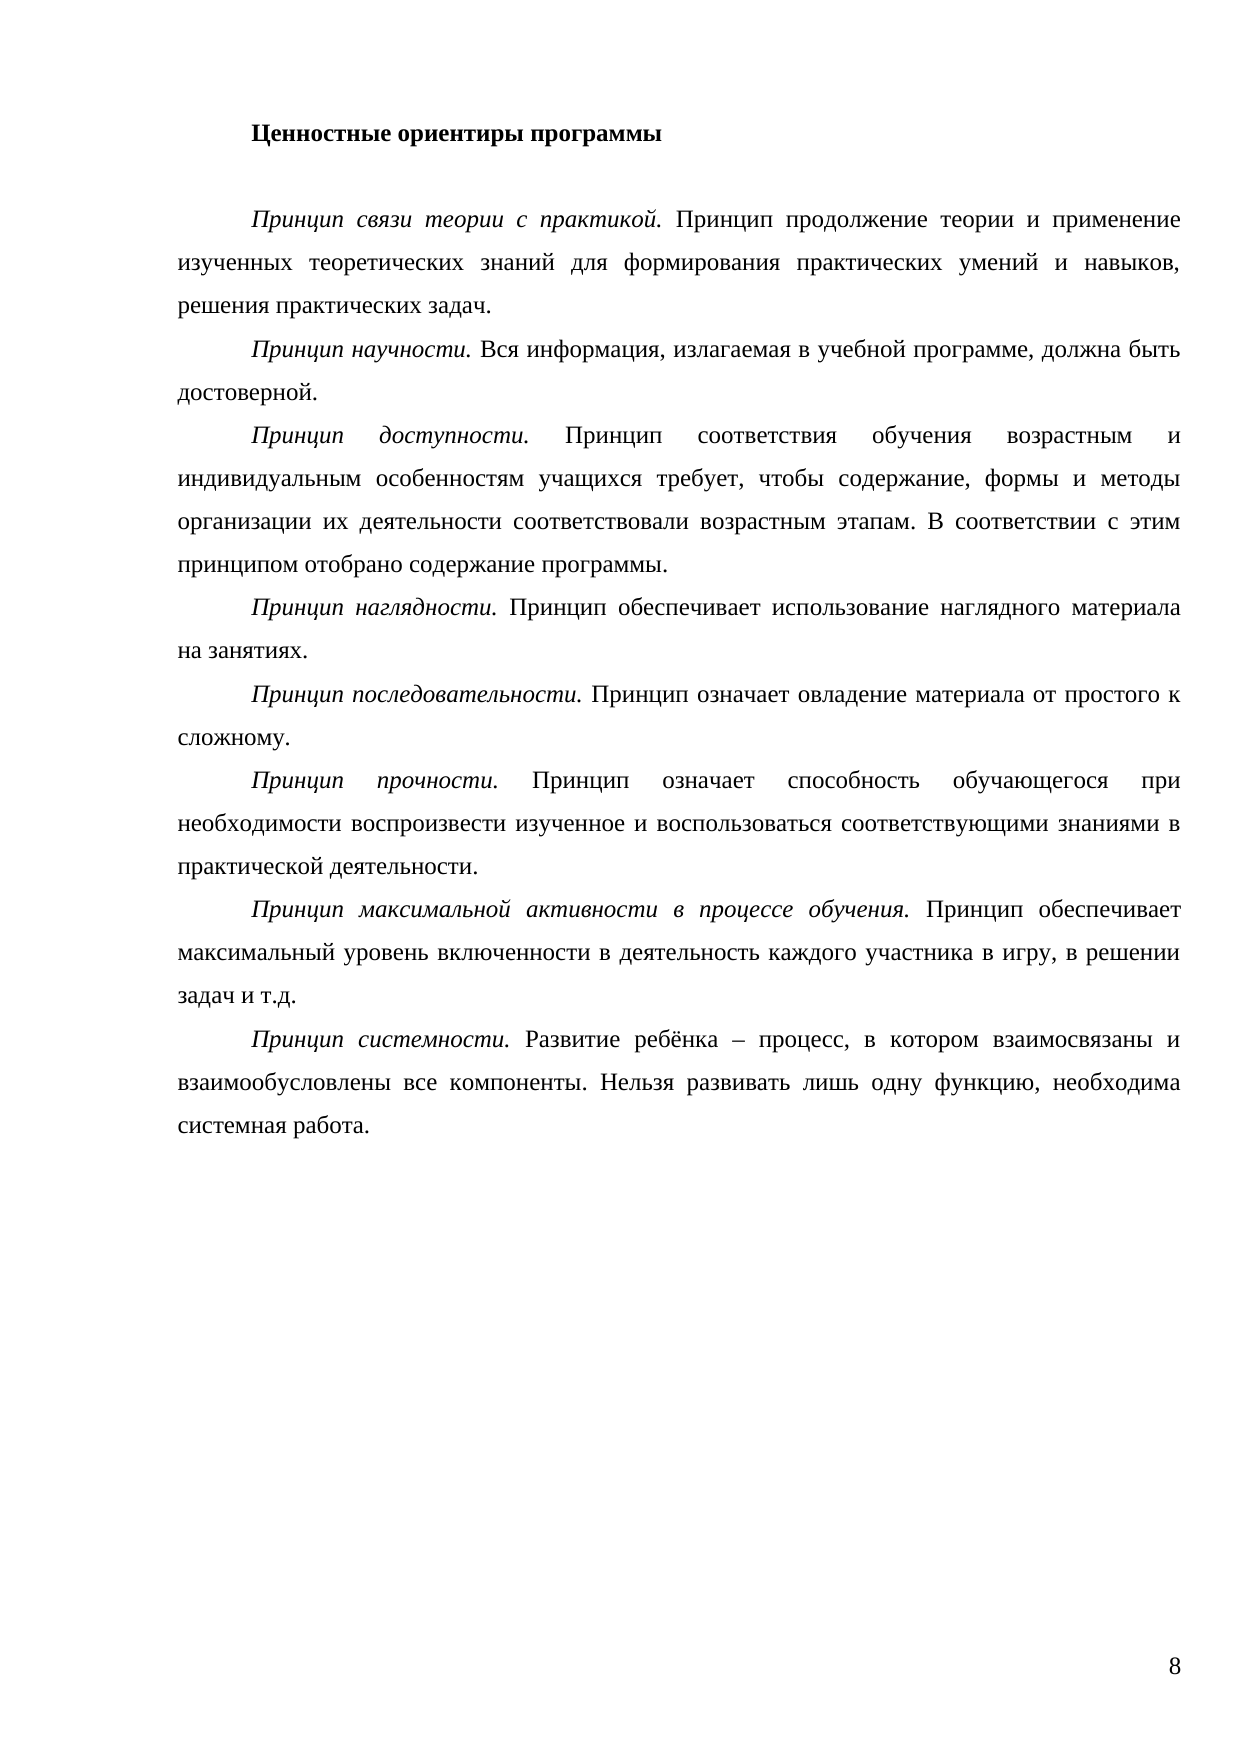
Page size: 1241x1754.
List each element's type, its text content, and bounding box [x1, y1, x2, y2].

text Принцип максимальной активности в процессе обучения. Принцип обеспечивает максимальный уровень включенности в деятельность каждого участника в игру, в решении задач и т.д. [177, 894, 1181, 1009]
list Принцип научности. Вся информация, излагаемая в учебной программе, должна быть достоверной. [177, 334, 1181, 406]
text Ценностные ориентиры программы [177, 118, 1181, 147]
list Принцип связи теории с практикой. Принцип продолжение теории и применение изученных теоретических знаний для формирования практических умений и навыков, решения практических задач. [177, 204, 1181, 319]
text Принцип доступности. Принцип соответствия обучения возрастным и индивидуальным особенностям учащихся требует, чтобы содержание, формы и методы организации их деятельности соответствовали возрастным этапам. В соответствии с этим принципом отобрано содержание программы. [177, 420, 1181, 578]
list Принцип прочности. Принцип означает способность обучающегося при необходимости воспроизвести изученное и воспользоваться соответствующими знаниями в практической деятельности. [177, 765, 1181, 880]
list Принцип наглядности. Принцип обеспечивает использование наглядного материала на занятиях. [177, 592, 1181, 664]
list Принцип последовательности. Принцип означает овладение материала от простого к сложному. [177, 679, 1181, 751]
list Принцип системности. Развитие ребёнка – процесс, в котором взаимосвязаны и взаимообусловлены все компоненты. Нельзя развивать лишь одну функцию, необходима системная работа. [177, 1024, 1181, 1139]
